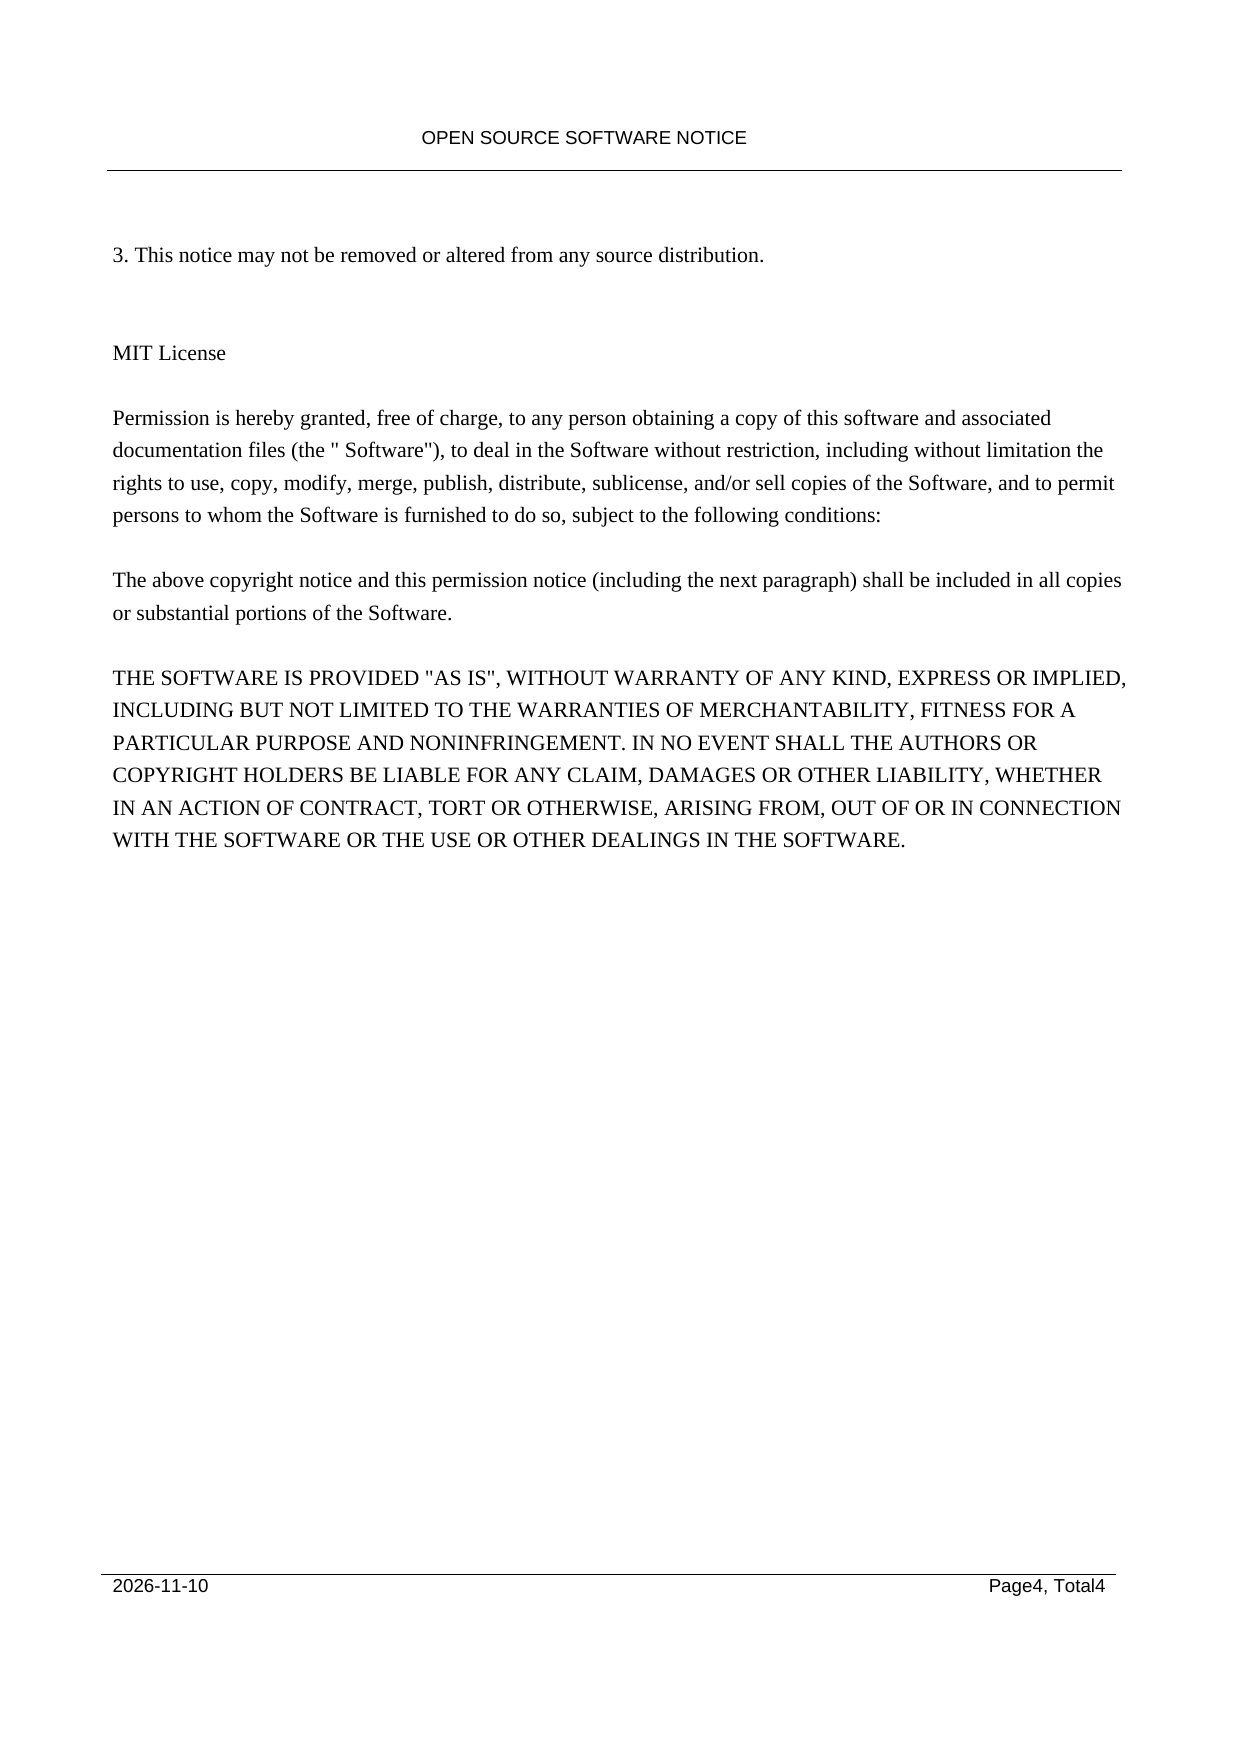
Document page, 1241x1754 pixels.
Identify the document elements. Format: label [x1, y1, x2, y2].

text [112, 206, 1128, 889]
